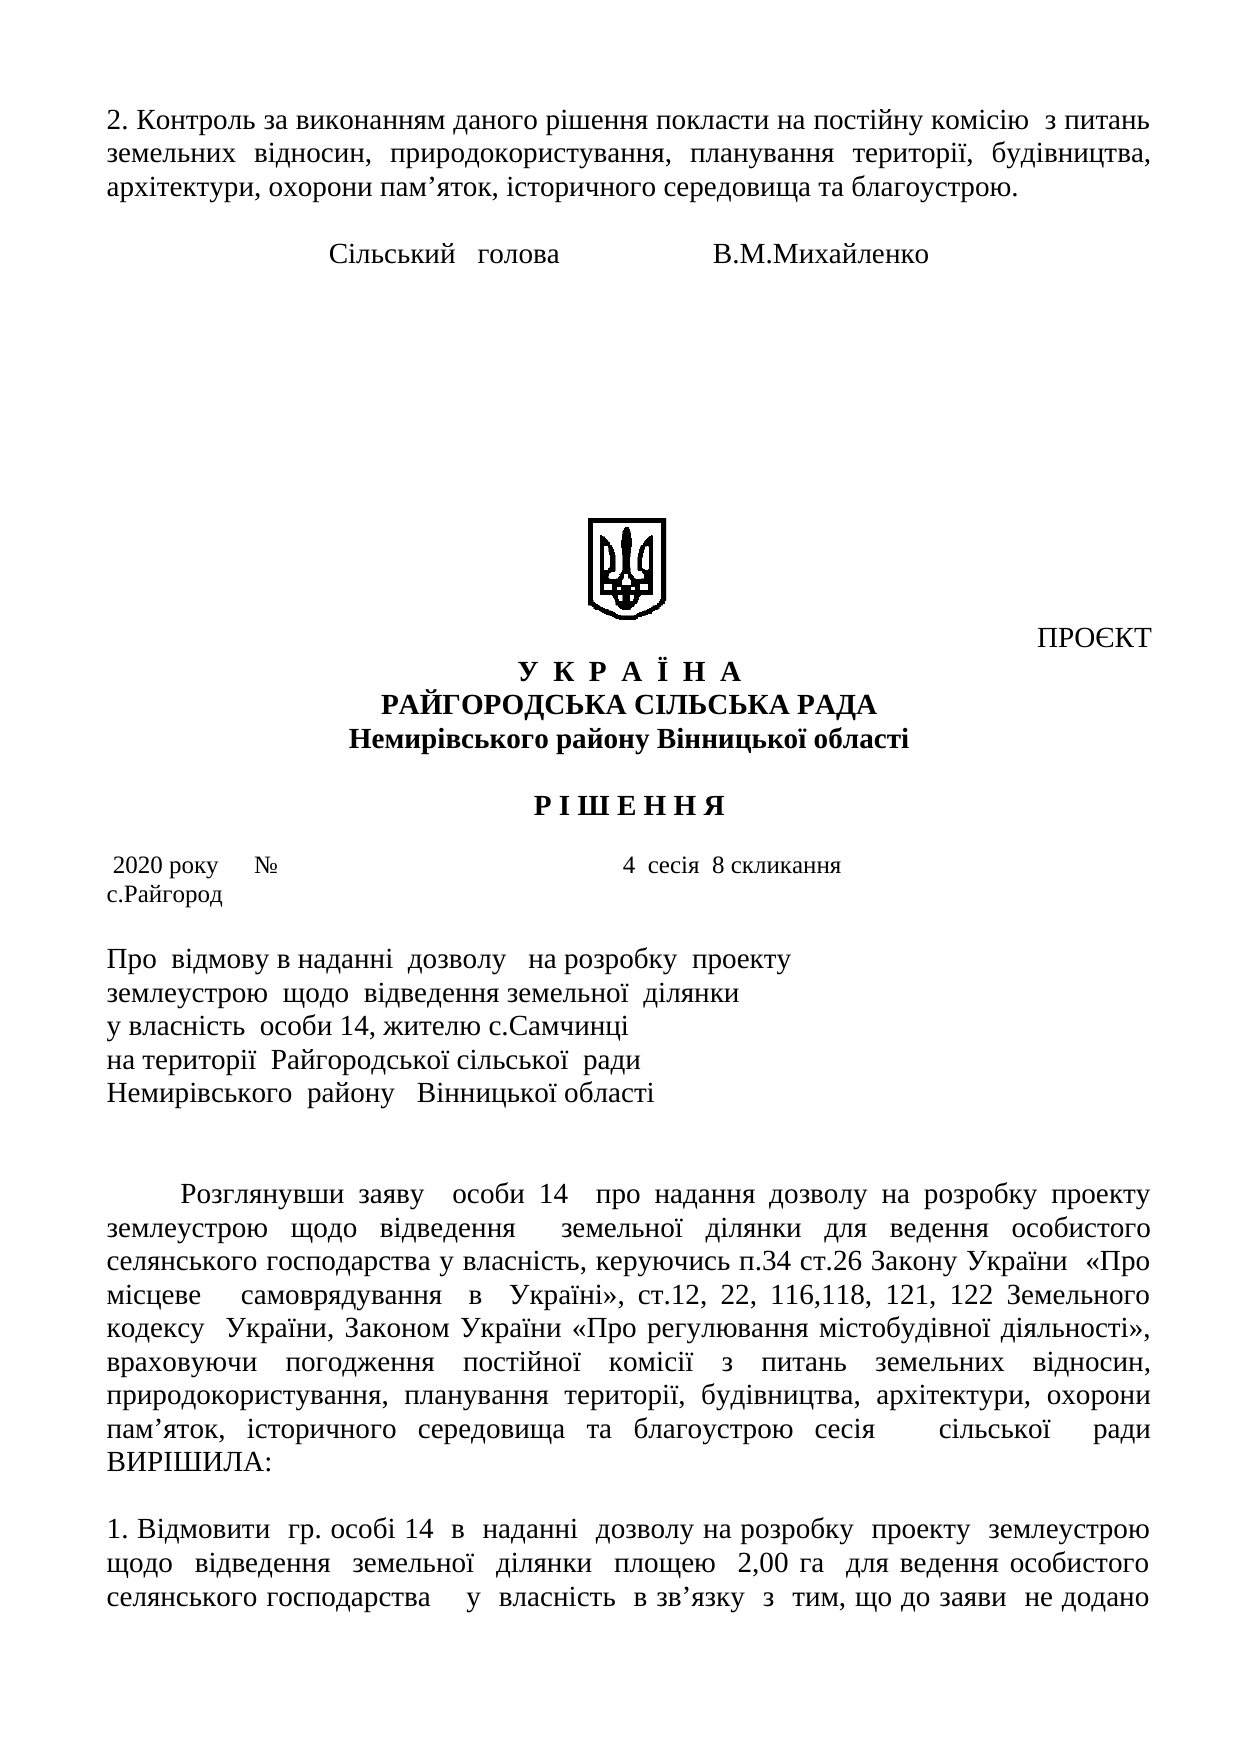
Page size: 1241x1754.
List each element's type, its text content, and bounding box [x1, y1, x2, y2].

text Немирівського району Вінницької області [106, 721, 1152, 754]
text землеустрою щодо відведення земельної ділянки [106, 975, 1152, 1008]
picture [586, 515, 667, 621]
list 2. Контроль за виконанням даного рішення покласти на постійну комісію з питань земельних відносин, природокористування, планування території, будівництва, архітектури, охорони пам’яток, історичного середовища та благоустрою. [106, 102, 1152, 202]
subtitle РАЙГОРОДСЬКА СІЛЬСЬКА РАДА [106, 687, 1152, 721]
text на території Райгородської сільської ради [106, 1042, 1152, 1076]
text Р І Ш Е Н Н Я [106, 788, 1152, 822]
text Про відмову в наданні дозволу на розробку проекту [106, 941, 1152, 975]
text у власність особи 14, жителю с.Самчинці [106, 1008, 1152, 1042]
text Сільський голова В.М.Михайленко [106, 236, 1152, 269]
title У К Р А Ї Н А [106, 654, 1152, 687]
text Немирівського району Вінницької області [106, 1076, 1152, 1109]
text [106, 1512, 1152, 1612]
text 2020 року № 4 сесія 8 скликання [106, 850, 1152, 879]
title ПРОЄКТ [106, 503, 1152, 654]
list Розглянувши заяву особи 14 про надання дозволу на розробку проекту землеустрою щодо відведення земельної ділянки для ведення особистого селянського господарства у власність, керуючись п.34 ст.26 Закону України «Про місцеве самоврядування в Україні», ст.12, 22, 116,118, 121, 122 Земельного кодексу України, Законом України «Про регулювання містобудівної діяльності», враховуючи погодження постійної комісії з питань земельних відносин, природокористування, планування території, будівництва, архітектури, охорони пам’яток, історичного середовища та благоустрою сесія сільської ради ВИРІШИЛА: [106, 1176, 1152, 1478]
text с.Райгород [106, 879, 1152, 908]
